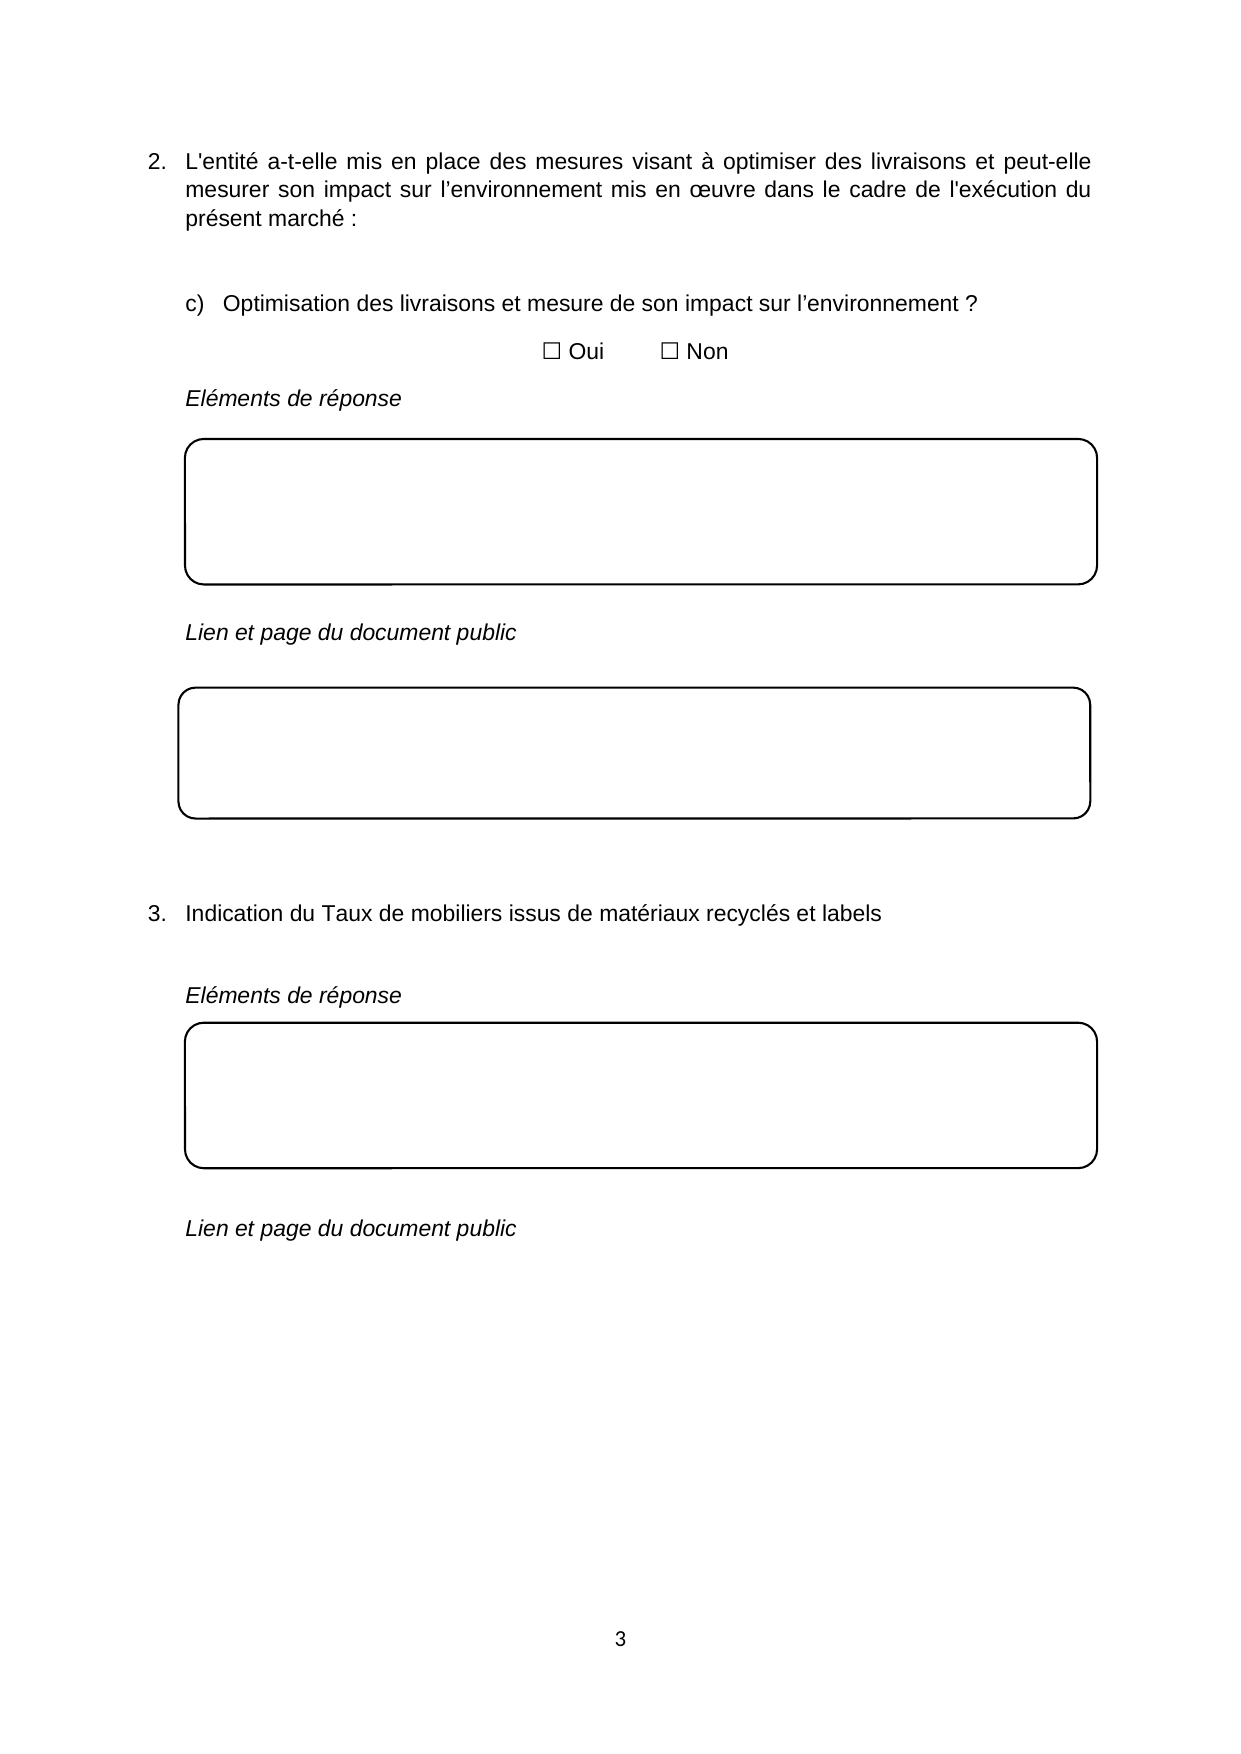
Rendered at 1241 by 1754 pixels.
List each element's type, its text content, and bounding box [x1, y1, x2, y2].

text Lien et page du document public [185, 424, 1093, 449]
text Oui Non [177, 335, 1093, 366]
text Lien et page du document public [185, 1158, 1093, 1241]
text Lien et page du document public [185, 575, 1093, 645]
text Eléments de réponse [185, 982, 1093, 1008]
list Indication du Taux de mobiliers issus de matériaux recyclés et labels [148, 900, 1093, 926]
list Optimisation des livraisons et mesure de son impact sur l’environnement ? [185, 290, 1093, 316]
list L'entité a-t-elle mis en place des mesures visant à optimiser des livraisons et peut-elle mesurer son impact sur l’environnement mis en œuvre dans le cadre de l'exécution du présent marché : [148, 148, 1093, 231]
text Eléments de réponse [185, 385, 1093, 412]
